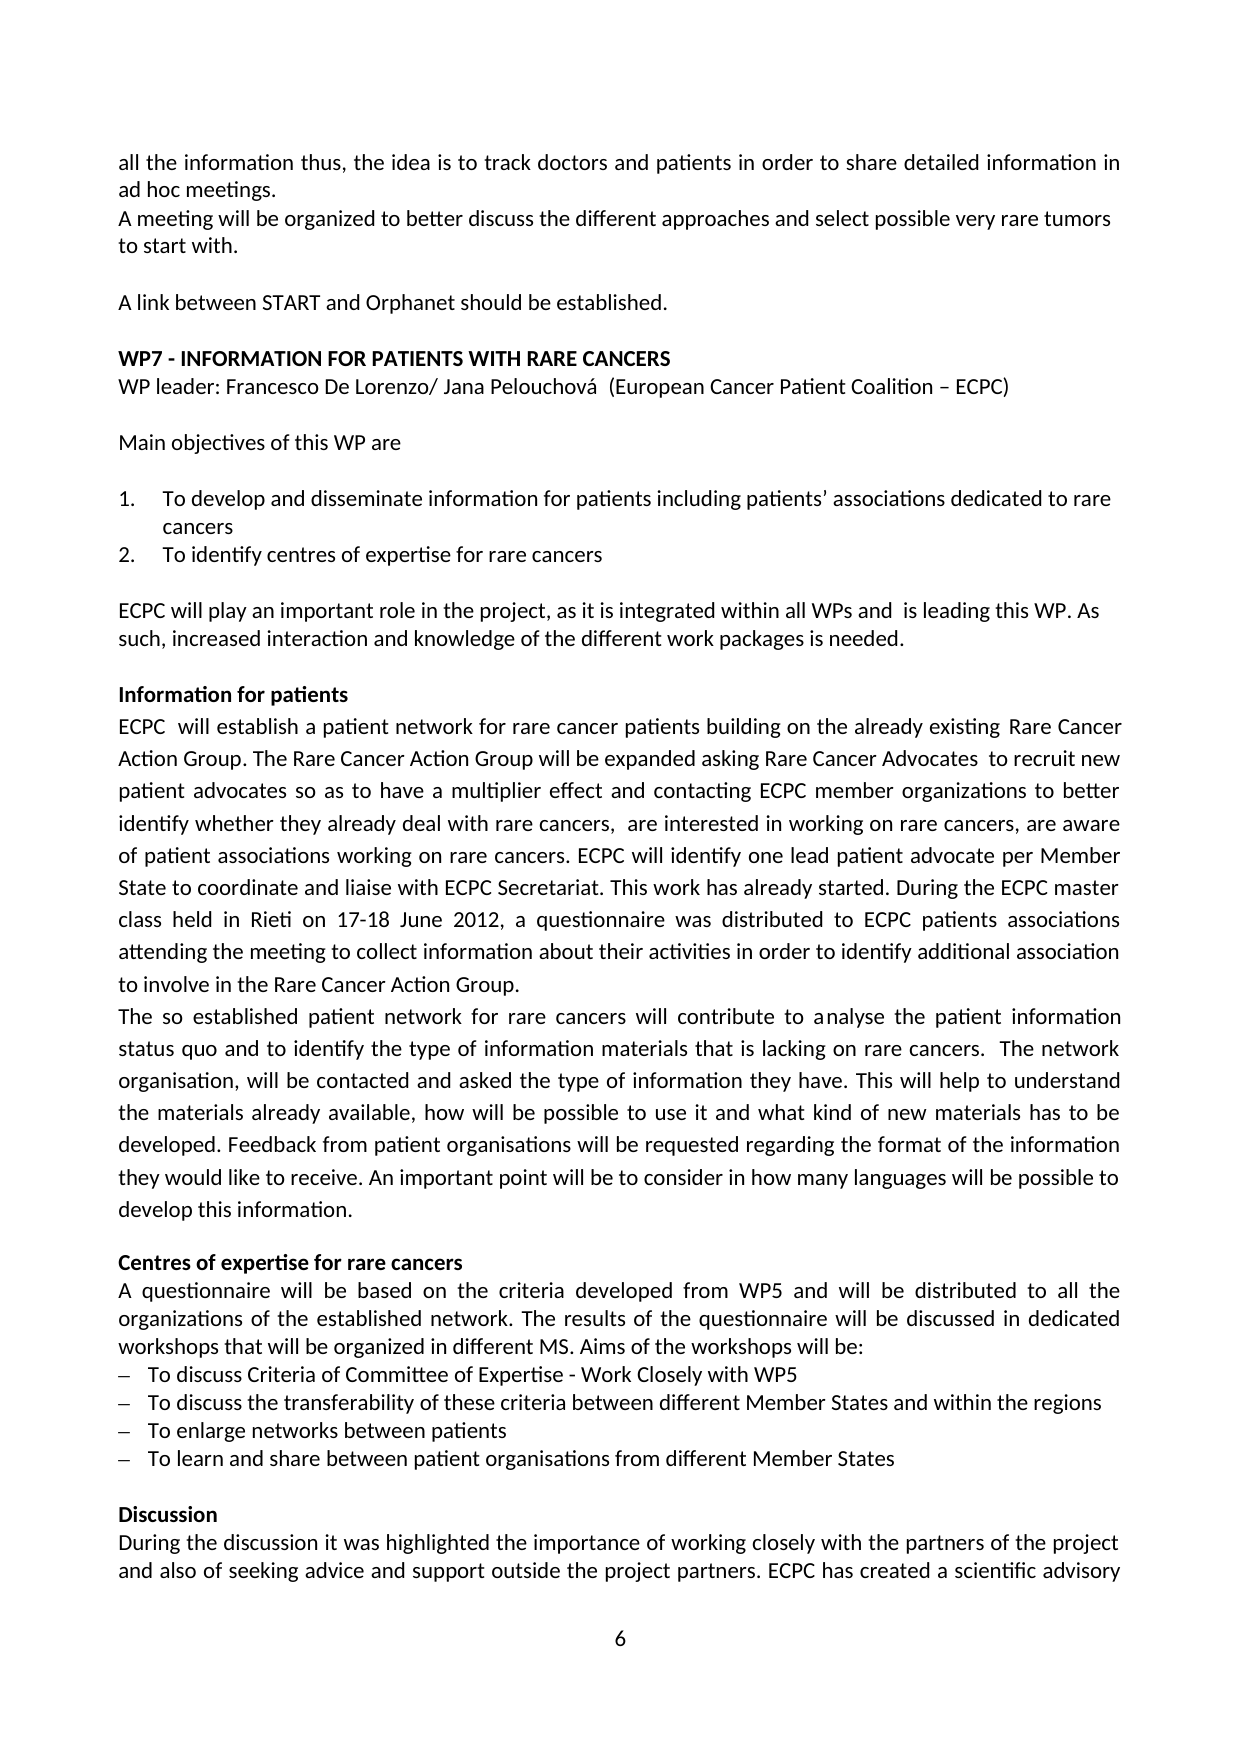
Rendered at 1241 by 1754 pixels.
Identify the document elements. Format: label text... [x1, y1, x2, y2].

text Discussion [118, 1500, 1122, 1528]
text A questionnaire will be based on the criteria developed from WP5 and will be distributed to all the organizations of the established network. The results of the questionnaire will be discussed in dedicated workshops that will be organized in different MS. Aims of the workshops will be: [118, 1276, 1122, 1360]
text WP leader: Francesco De Lorenzo/ Jana Pelouchová (European Cancer Patient Coalition – ECPC) [118, 372, 1122, 400]
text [118, 1528, 1122, 1584]
text ECPC will establish a patient network for rare cancer patients building on the already existing Rare Cancer Action Group. The Rare Cancer Action Group will be expanded asking Rare Cancer Advocates to recruit new patient advocates so as to have a multiplier effect and contacting ECPC member organizations to better identify whether they already deal with rare cancers, are interested in working on rare cancers, are aware of patient associations working on rare cancers. ECPC will identify one lead patient advocate per Member State to coordinate and liaise with ECPC Secretariat. This work has already started. During the ECPC master class held in Rieti on 17-18 June 2012, a questionnaire was distributed to ECPC patients associations attending the meeting to collect information about their activities in order to identify additional association to involve in the Rare Cancer Action Group. [118, 712, 1122, 998]
text ECPC will play an important role in the project, as it is integrated within all WPs and is leading this WP. As such, increased interaction and knowledge of the different work packages is needed. [118, 596, 1122, 652]
list To discuss the transferability of these criteria between different Member States and within the regions [118, 1388, 1122, 1416]
list To discuss Criteria of Committee of Expertise - Work Closely with WP5 [118, 1360, 1122, 1388]
text A link between START and Orphanet should be established. [118, 288, 1122, 316]
list To enlarge networks between patients [118, 1416, 1122, 1444]
list To develop and disseminate information for patients including patients’ associations dedicated to rare cancers [118, 484, 1122, 540]
list To learn and share between patient organisations from different Member States [118, 1444, 1122, 1472]
text WP7 - INFORMATION FOR PATIENTS WITH RARE CANCERS [118, 344, 1122, 372]
list To identify centres of expertise for rare cancers [118, 540, 1122, 568]
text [118, 148, 1122, 204]
text Centres of expertise for rare cancers [118, 1248, 1122, 1276]
text A meeting will be organized to better discuss the different approaches and select possible very rare tumors to start with. [118, 204, 1122, 260]
text Information for patients [118, 680, 1122, 708]
text Main objectives of this WP are [118, 428, 1122, 456]
text The so established patient network for rare cancers will contribute to analyse the patient information status quo and to identify the type of information materials that is lacking on rare cancers. The network organisation, will be contacted and asked the type of information they have. This will help to understand the materials already available, how will be possible to use it and what kind of new materials has to be developed. Feedback from patient organisations will be requested regarding the format of the information they would like to receive. An important point will be to consider in how many languages will be possible to develop this information. [118, 1002, 1122, 1223]
